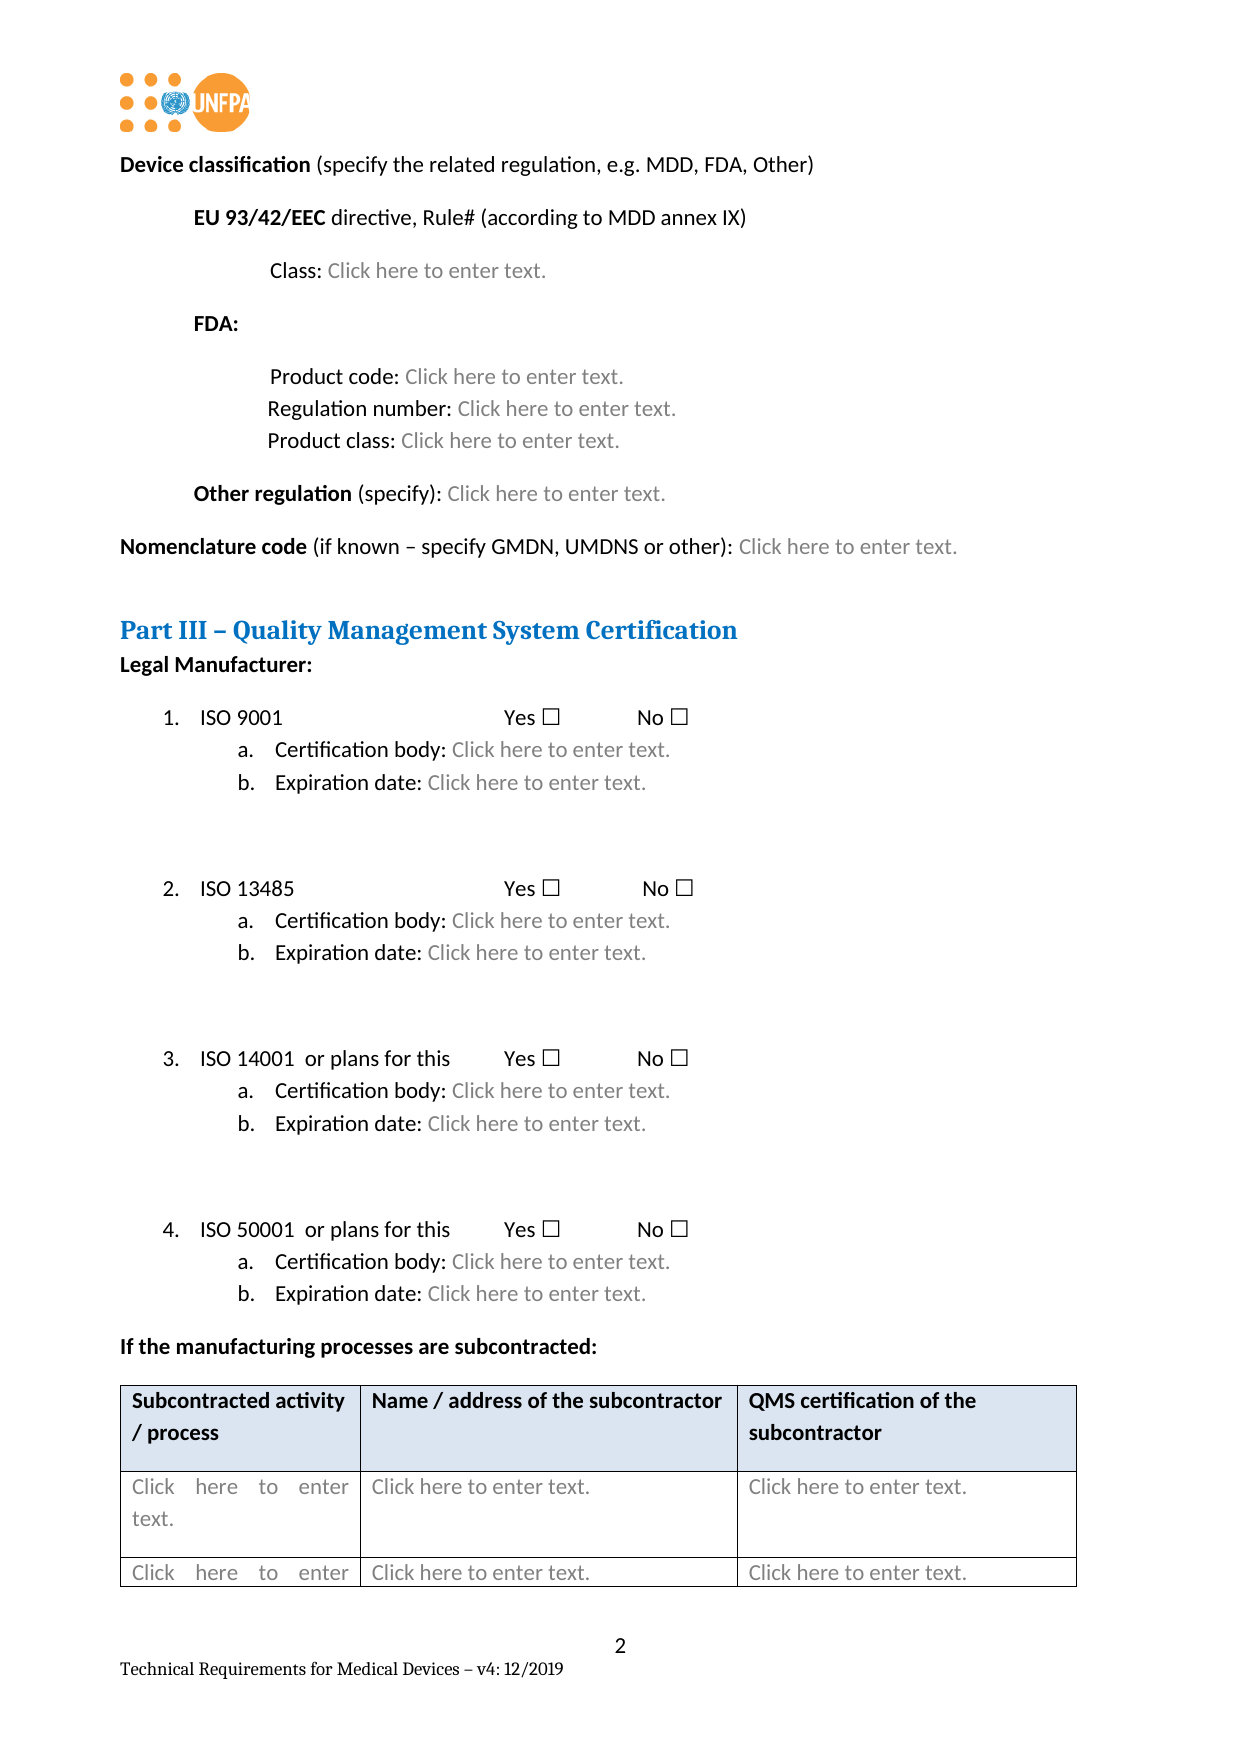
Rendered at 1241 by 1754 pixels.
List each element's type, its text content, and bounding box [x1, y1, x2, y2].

picture [120, 73, 250, 132]
table_cell Click here to enter text. [361, 1472, 737, 1557]
list Expiration date: Click here to enter text. [237, 1109, 1120, 1137]
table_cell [738, 1558, 1076, 1586]
table_header Name / address of the subcontractor [361, 1386, 737, 1471]
table_cell Click here to enter text. [738, 1472, 1076, 1557]
list ISO 13485 Yes ☐ No ☐ [162, 874, 1120, 902]
text Class: Click here to enter text. [120, 256, 1120, 284]
table_header QMS certification of the subcontractor [738, 1386, 1076, 1471]
list Certification body: Click here to enter text. [237, 1247, 1120, 1275]
text Legal Manufacturer: [120, 650, 1120, 678]
list ISO 50001 or plans for this Yes ☐ No ☐ [162, 1215, 1120, 1243]
text If the manufacturing processes are subcontracted: [120, 1332, 1120, 1360]
list Certification body: Click here to enter text. [237, 1076, 1120, 1104]
text Product code: Click here to enter text. Regulation number: Click here to enter text. Product class: Click here to enter text. [267, 362, 1120, 454]
table_cell Click here to enter text. [121, 1472, 360, 1557]
subtitle Part III – Quality Management System Certification [120, 615, 1120, 646]
list Expiration date: Click here to enter text. [237, 1279, 1120, 1307]
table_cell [361, 1558, 737, 1586]
list Expiration date: Click here to enter text. [237, 768, 1120, 796]
text Device classification (specify the related regulation, e.g. MDD, FDA, Other) [120, 150, 1120, 178]
text FDA: [120, 309, 1120, 337]
text Nomenclature code (if known – specify GMDN, UMDNS or other): Click here to enter text. [120, 532, 1120, 561]
list Expiration date: Click here to enter text. [237, 938, 1120, 966]
list Certification body: Click here to enter text. [237, 906, 1120, 934]
list ISO 14001 or plans for this Yes ☐ No ☐ [162, 1044, 1120, 1072]
table_header Subcontracted activity / process [121, 1386, 360, 1471]
text EU 93/42/EEC directive, Rule# (according to MDD annex IX) [120, 203, 1120, 231]
text Other regulation (specify): Click here to enter text. [120, 479, 1120, 507]
list ISO 9001 Yes ☐ No ☐ [162, 703, 1120, 731]
list Certification body: Click here to enter text. [237, 736, 1120, 764]
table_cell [121, 1558, 360, 1586]
